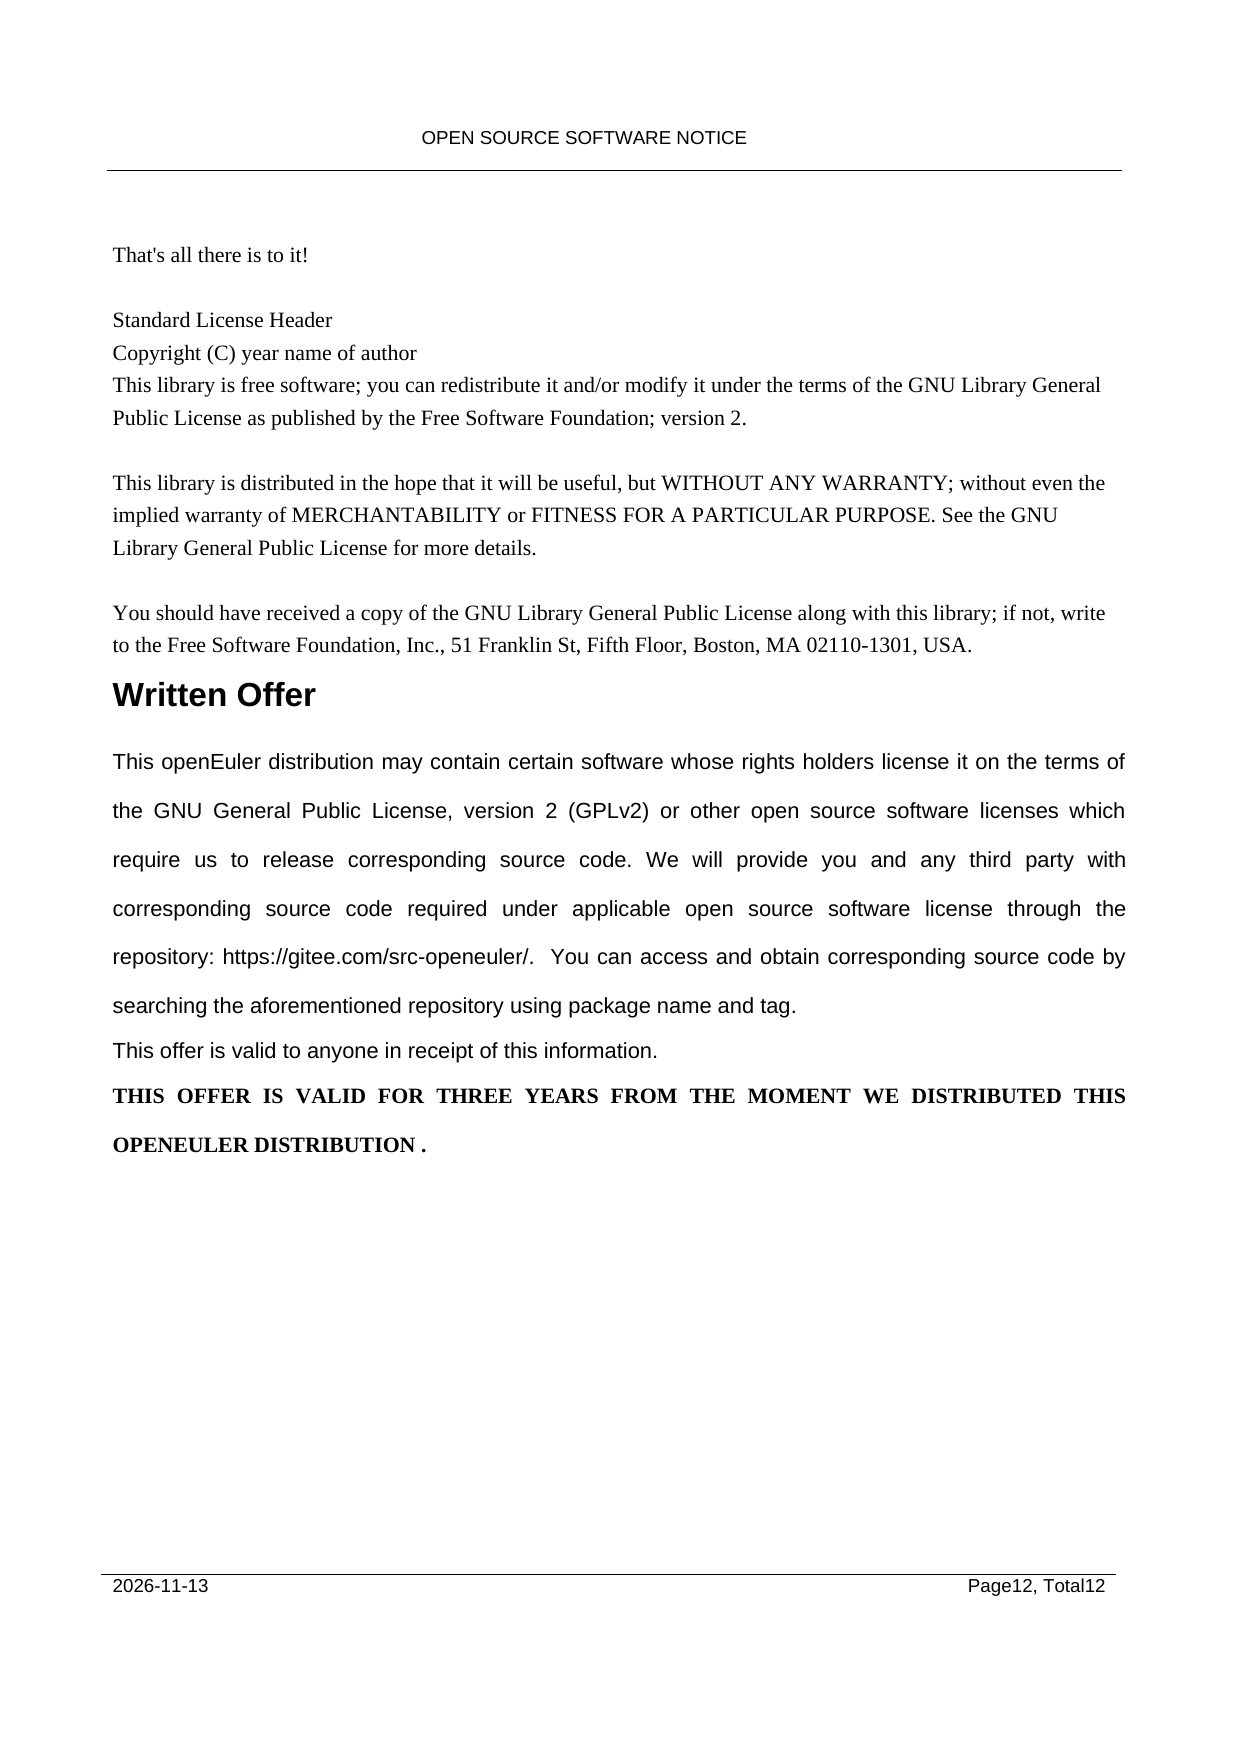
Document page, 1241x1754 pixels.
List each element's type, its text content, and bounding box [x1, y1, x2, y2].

text This openEuler distribution may contain certain software whose rights holders license it on the terms of the GNU General Public License, version 2 (GPLv2) or other open source software licenses which require us to release corresponding source code. We will provide you and any third party with corresponding source code required under applicable open source software license through the repository: https://gitee.com/src-openeuler/. You can access and obtain corresponding source code by searching the aforementioned repository using package name and tag. [112, 746, 1128, 1022]
text THIS OFFER IS VALID FOR THREE YEARS FROM THE MOMENT WE DISTRIBUTED THIS OPENEULER DISTRIBUTION . [112, 1079, 1128, 1161]
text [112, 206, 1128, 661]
text Written Offer [112, 661, 1128, 726]
text This offer is valid to anyone in receipt of this information. [112, 1034, 1128, 1067]
